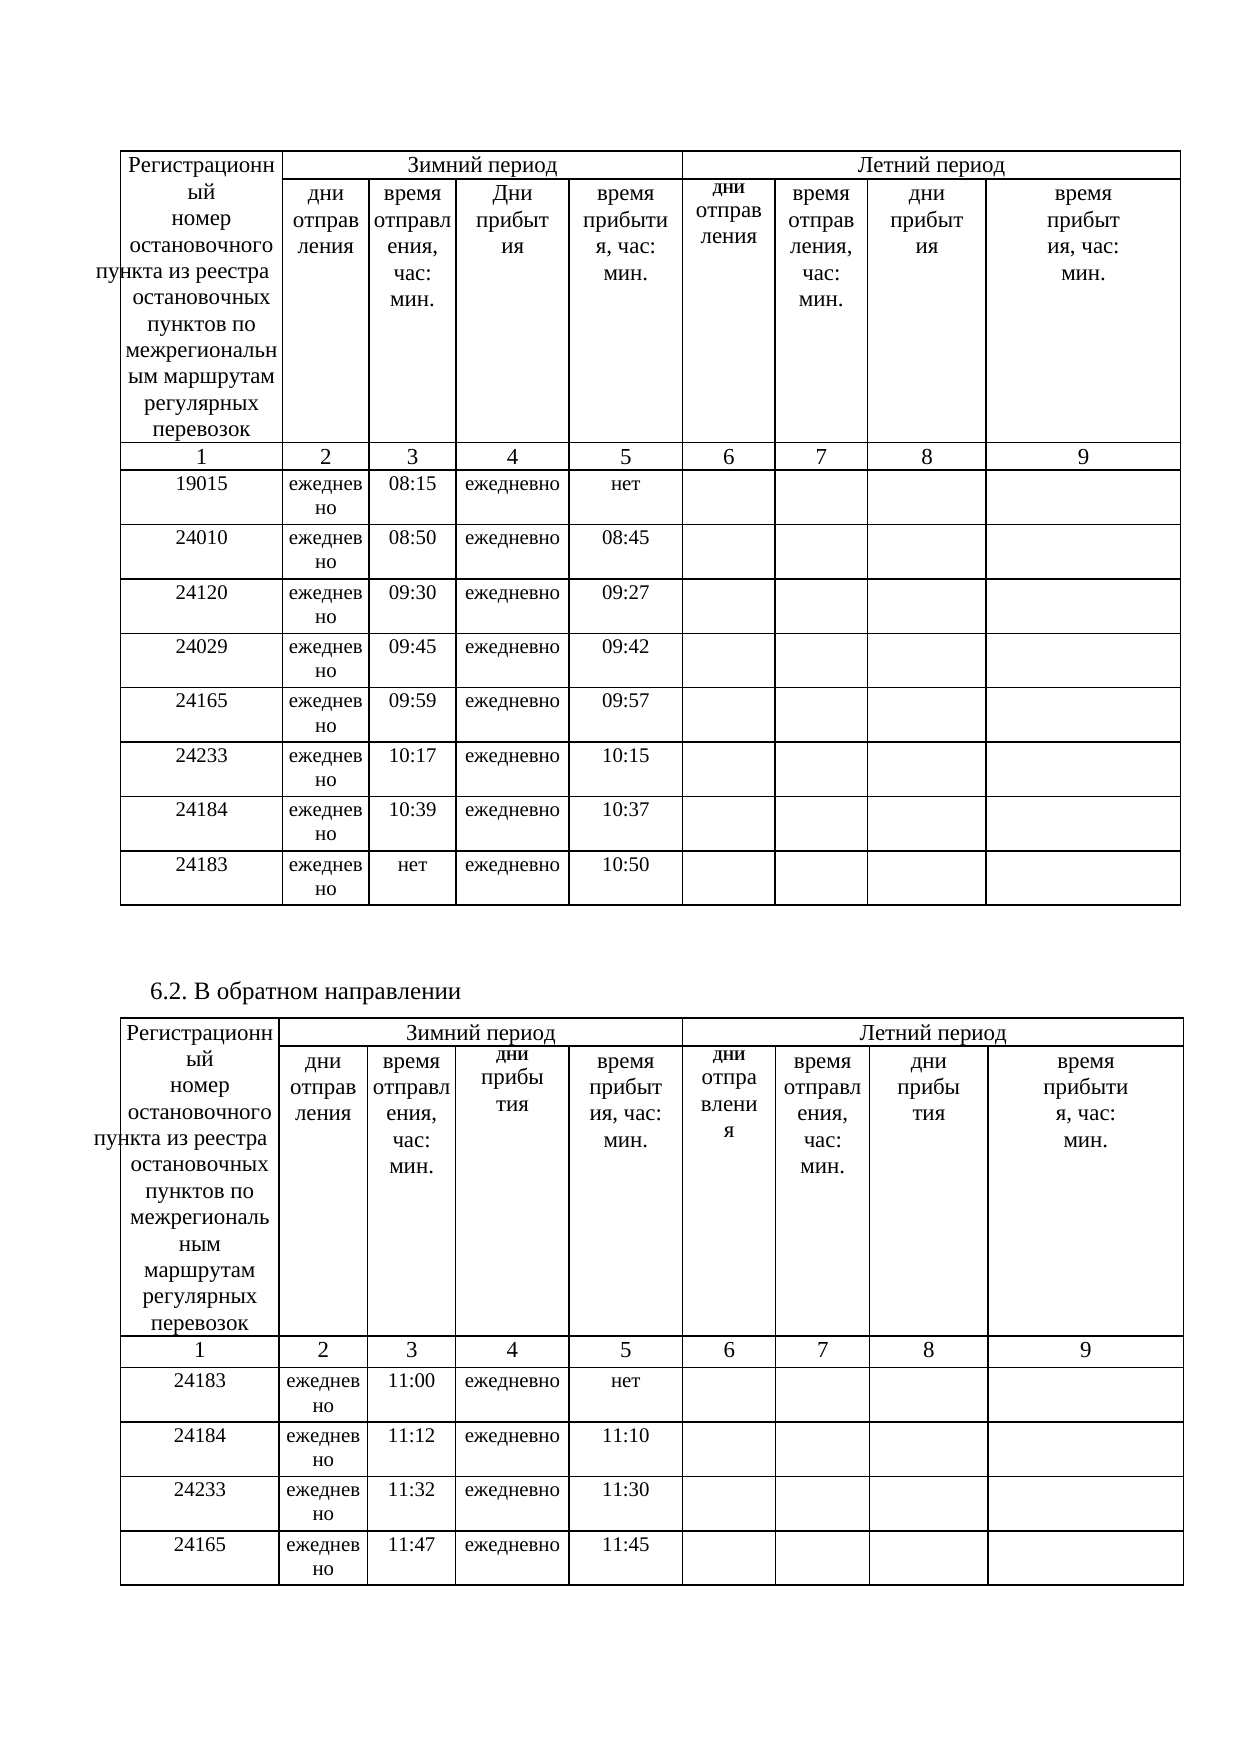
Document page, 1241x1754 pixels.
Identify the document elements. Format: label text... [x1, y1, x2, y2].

table_cell ежедневно [457, 525, 568, 578]
table_cell 09:42 [570, 634, 682, 687]
table_cell 1 [121, 443, 282, 469]
table_cell 09:57 [570, 688, 682, 741]
table_cell [870, 1532, 987, 1584]
table_cell 10:37 [570, 797, 682, 850]
table_cell [683, 1477, 775, 1530]
table_cell 24233 [121, 1477, 278, 1530]
table_cell 11:10 [570, 1423, 682, 1476]
table_cell ежедневно [280, 1423, 367, 1476]
table_cell [776, 580, 867, 632]
table_cell [776, 1477, 869, 1530]
table_cell [683, 688, 774, 741]
table_cell [776, 525, 867, 578]
table_cell дни отправ ления [280, 1047, 367, 1335]
table_cell [683, 1423, 775, 1476]
table_cell дни отправ ления [283, 180, 368, 441]
table_cell ежедневно [283, 797, 368, 850]
table_cell время отправл ения, час: мин. [370, 180, 455, 441]
table_cell 11:32 [368, 1477, 455, 1530]
table_cell 24029 [121, 634, 282, 687]
table_cell [776, 797, 867, 850]
table_cell 24184 [121, 797, 282, 850]
table_cell [870, 1423, 987, 1476]
table_cell [987, 525, 1180, 578]
table_cell [987, 797, 1180, 850]
table_cell 11:12 [368, 1423, 455, 1476]
table_cell [776, 634, 867, 687]
table_cell [868, 688, 985, 741]
table_cell ежедневно [456, 1477, 568, 1530]
table_cell 2 [280, 1337, 367, 1367]
table_cell ежедневно [456, 1423, 568, 1476]
table_cell [868, 852, 985, 904]
table_cell [776, 743, 867, 796]
table_cell Дни прибыт ия [457, 180, 568, 441]
table_cell [989, 1477, 1183, 1530]
table_cell [987, 852, 1180, 904]
table_cell ДНИ отпра влени я [683, 1047, 775, 1335]
table_cell [987, 471, 1180, 524]
text 6.2. В обратном направлении [150, 976, 1090, 1005]
table_header Зимний период [283, 152, 682, 178]
table_cell время отправл ения, час: мин. [368, 1047, 455, 1335]
table_cell ежедневно [456, 1532, 568, 1584]
table_cell [776, 1423, 869, 1476]
table_cell 08:15 [370, 471, 455, 524]
table_cell 08:50 [370, 525, 455, 578]
table_cell время отправ ления, час: мин. [776, 180, 867, 441]
table_cell [776, 852, 867, 904]
table_cell время прибыт ия, час: мин. [570, 1047, 682, 1335]
table_cell [683, 1532, 775, 1584]
table_cell 09:27 [570, 580, 682, 632]
table_cell 11:30 [570, 1477, 682, 1530]
table_cell ежедневно [283, 525, 368, 578]
table_cell [987, 634, 1180, 687]
table_cell 9 [987, 443, 1180, 469]
table_cell [868, 634, 985, 687]
table_header Регистрационный номер остановочного пункта из реестра остановочных пунктов по межрегиональным маршрутам регулярных перевозок [121, 152, 282, 441]
table_cell [868, 743, 985, 796]
table_header Зимний период [280, 1019, 682, 1045]
table_cell 3 [370, 443, 455, 469]
table_cell 24120 [121, 580, 282, 632]
table_cell [987, 743, 1180, 796]
table_cell [683, 743, 774, 796]
table_cell нет [570, 1368, 682, 1421]
table_cell ежедневно [283, 688, 368, 741]
table_cell [868, 471, 985, 524]
table_cell [989, 1423, 1183, 1476]
table_cell [683, 852, 774, 904]
table_cell нет [370, 852, 455, 904]
table_cell ежедневно [280, 1532, 367, 1584]
table_cell дни прибы тия [870, 1047, 987, 1335]
table_cell 6 [683, 443, 774, 469]
table_cell 4 [457, 443, 568, 469]
table_cell 19015 [121, 471, 282, 524]
table_cell ежедневно [457, 634, 568, 687]
table_cell 24183 [121, 852, 282, 904]
table_cell [868, 525, 985, 578]
table_cell ежедневно [283, 852, 368, 904]
table_cell [989, 1532, 1183, 1584]
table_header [121, 1019, 278, 1335]
table_cell [683, 1368, 775, 1421]
table_cell [868, 797, 985, 850]
table_cell [776, 688, 867, 741]
table_cell 1 [121, 1337, 278, 1367]
table_header Летний период [683, 1019, 1183, 1045]
table_cell 11:47 [368, 1532, 455, 1584]
table_cell [989, 1368, 1183, 1421]
table_cell ежедневно [283, 634, 368, 687]
table_cell 24184 [121, 1423, 278, 1476]
table_cell 24233 [121, 743, 282, 796]
table_header Летний период [683, 152, 1180, 178]
table_cell ежедневно [457, 580, 568, 632]
table_cell ежедневно [280, 1477, 367, 1530]
table_cell 09:30 [370, 580, 455, 632]
table_cell [683, 471, 774, 524]
table_cell [776, 1368, 869, 1421]
table_cell 09:45 [370, 634, 455, 687]
table_cell ежедневно [283, 580, 368, 632]
table_cell ежедневно [457, 797, 568, 850]
table_cell 3 [368, 1337, 455, 1367]
table_cell [776, 1532, 869, 1584]
table_cell ежедневно [457, 743, 568, 796]
table_cell ежедневно [283, 743, 368, 796]
table_cell время прибыти я, час: мин. [989, 1047, 1183, 1335]
table_cell 11:45 [570, 1532, 682, 1584]
table_cell ежедневно [456, 1368, 568, 1421]
table_cell 9 [989, 1337, 1183, 1367]
table_cell 7 [776, 443, 867, 469]
table_cell 6 [683, 1337, 775, 1367]
table_cell [683, 525, 774, 578]
table_cell ежедневно [457, 852, 568, 904]
table_cell [868, 580, 985, 632]
table_cell [870, 1477, 987, 1530]
table_cell 24010 [121, 525, 282, 578]
table_cell [776, 471, 867, 524]
table_cell 5 [570, 443, 682, 469]
table_cell 4 [456, 1337, 568, 1367]
table_cell [870, 1368, 987, 1421]
table_cell 10:17 [370, 743, 455, 796]
table_cell дни прибыт ия [868, 180, 985, 441]
table_cell 09:59 [370, 688, 455, 741]
table_cell ДНИ отправ ления [683, 180, 774, 441]
table_cell время отправл ения, час: мин. [776, 1047, 869, 1335]
table_cell 24165 [121, 688, 282, 741]
table_cell ежедневно [280, 1368, 367, 1421]
table_cell нет [570, 471, 682, 524]
table_cell [683, 580, 774, 632]
table_cell [987, 580, 1180, 632]
table_cell ДНИ прибы тия [456, 1047, 568, 1335]
table_cell [683, 797, 774, 850]
table_cell 24183 [121, 1368, 278, 1421]
table_cell ежедневно [283, 471, 368, 524]
table_cell 24165 [121, 1532, 278, 1584]
table_cell 2 [283, 443, 368, 469]
table_cell 10:39 [370, 797, 455, 850]
table_cell 10:50 [570, 852, 682, 904]
table_cell ежедневно [457, 688, 568, 741]
table_cell 08:45 [570, 525, 682, 578]
table_cell время прибыти я, час: мин. [570, 180, 682, 441]
table_cell 8 [870, 1337, 987, 1367]
table_cell ежедневно [457, 471, 568, 524]
table_cell 11:00 [368, 1368, 455, 1421]
table_cell 8 [868, 443, 985, 469]
table_cell 7 [776, 1337, 869, 1367]
table_cell время прибыт ия, час: мин. [987, 180, 1180, 441]
table_cell [683, 634, 774, 687]
table_cell 5 [570, 1337, 682, 1367]
table_cell [987, 688, 1180, 741]
table_cell 10:15 [570, 743, 682, 796]
